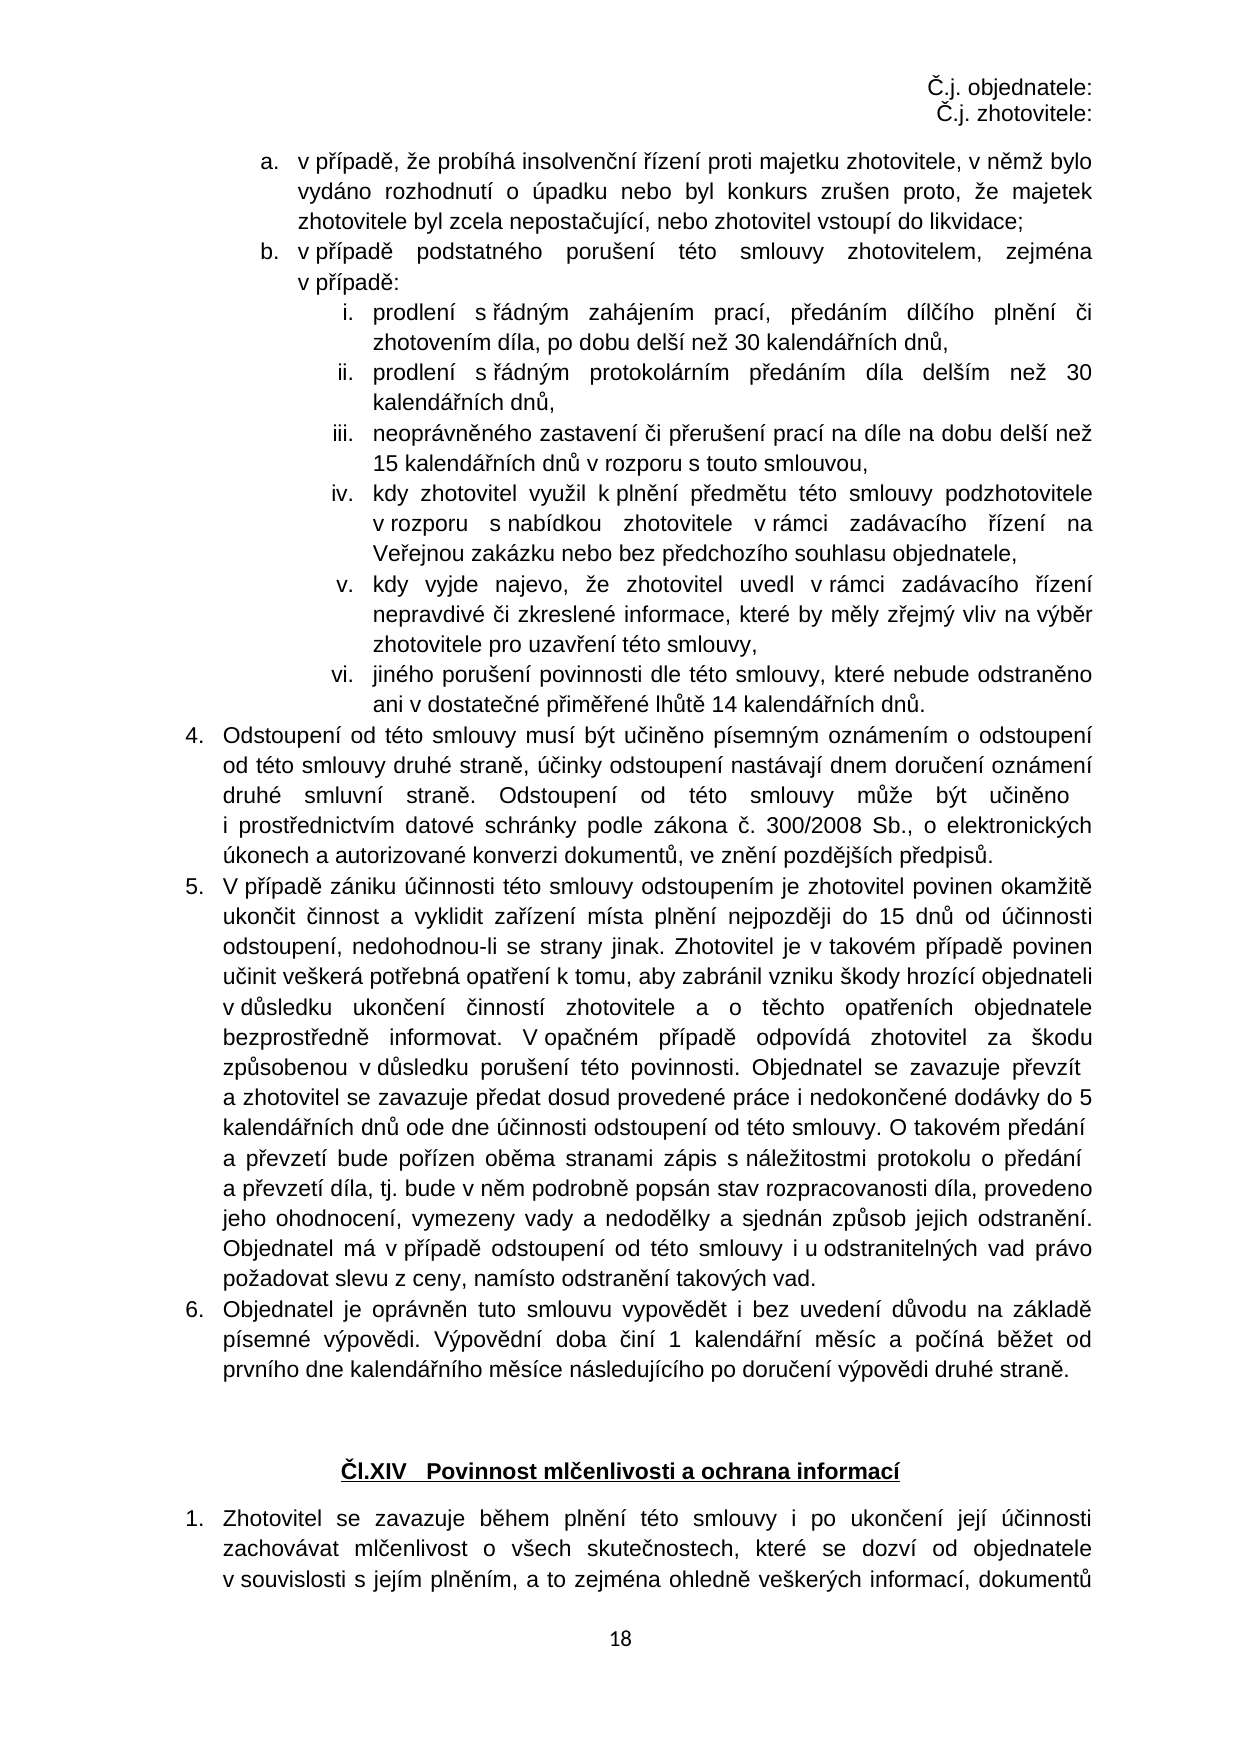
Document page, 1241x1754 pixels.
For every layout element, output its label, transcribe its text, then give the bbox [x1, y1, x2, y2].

text Čl.XIV Povinnost mlčenlivosti a ochrana informací [148, 1458, 1093, 1484]
list kdy zhotovitel využil k plnění předmětu této smlouvy podzhotovitele v rozporu s nabídkou zhotovitele v rámci zadávacího řízení na Veřejnou zakázku nebo bez předchozího souhlasu objednatele, [354, 480, 1093, 567]
list Objednatel je oprávněn tuto smlouvu vypovědět i bez uvedení důvodu na základě písemné výpovědi. Výpovědní doba činí 1 kalendářní měsíc a počíná běžet od prvního dne kalendářního měsíce následujícího po doručení výpovědi druhé straně. [185, 1296, 1093, 1382]
list v případě podstatného porušení této smlouvy zhotovitelem, zejména v případě: [260, 238, 1093, 295]
list kdy vyjde najevo, že zhotovitel uvedl v rámci zadávacího řízení nepravdivé či zkreslené informace, které by měly zřejmý vliv na výběr zhotovitele pro uzavření této smlouvy, [354, 571, 1093, 657]
list Odstoupení od této smlouvy musí být učiněno písemným oznámením o odstoupení od této smlouvy druhé straně, účinky odstoupení nastávají dnem doručení oznámení druhé smluvní straně. Odstoupení od této smlouvy může být učiněno i prostřednictvím datové schránky podle zákona č. 300/2008 Sb., o elektronických úkonech a autorizované konverzi dokumentů, ve znění pozdějších předpisů. [185, 722, 1093, 869]
list prodlení s řádným zahájením prací, předáním dílčího plnění či zhotovením díla, po dobu delší než 30 kalendářních dnů, [354, 299, 1093, 355]
list neoprávněného zastavení či přerušení prací na díle na dobu delší než 15 kalendářních dnů v rozporu s touto smlouvou, [354, 419, 1093, 476]
list jiného porušení povinnosti dle této smlouvy, které nebude odstraněno ani v dostatečné přiměřené lhůtě 14 kalendářních dnů. [354, 661, 1093, 718]
list V případě zániku účinnosti této smlouvy odstoupením je zhotovitel povinen okamžitě ukončit činnost a vyklidit zařízení místa plnění nejpozději do 15 dnů od účinnosti odstoupení, nedohodnou-li se strany jinak. Zhotovitel je v takovém případě povinen učinit veškerá potřebná opatření k tomu, aby zabránil vzniku škody hrozící objednateli v důsledku ukončení činností zhotovitele a o těchto opatřeních objednatele bezprostředně informovat. V opačném případě odpovídá zhotovitel za škodu způsobenou v důsledku porušení této povinnosti. Objednatel se zavazuje převzít a zhotovitel se zavazuje předat dosud provedené práce i nedokončené dodávky do 5 kalendářních dnů ode dne účinnosti odstoupení od této smlouvy. O takovém předání a převzetí bude pořízen oběma stranami zápis s náležitostmi protokolu o předání a převzetí díla, tj. bude v něm podrobně popsán stav rozpracovanosti díla, provedeno jeho ohodnocení, vymezeny vady a nedodělky a sjednán způsob jejich odstranění. Objednatel má v případě odstoupení od této smlouvy i u odstranitelných vad právo požadovat slevu z ceny, namísto odstranění takových vad. [185, 873, 1093, 1292]
list v případě, že probíhá insolvenční řízení proti majetku zhotovitele, v němž bylo vydáno rozhodnutí o úpadku nebo byl konkurs zrušen proto, že majetek zhotovitele byl zcela nepostačující, nebo zhotovitel vstoupí do likvidace; [260, 148, 1093, 234]
list prodlení s řádným protokolárním předáním díla delším než 30 kalendářních dnů, [354, 359, 1093, 416]
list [185, 1505, 1093, 1592]
